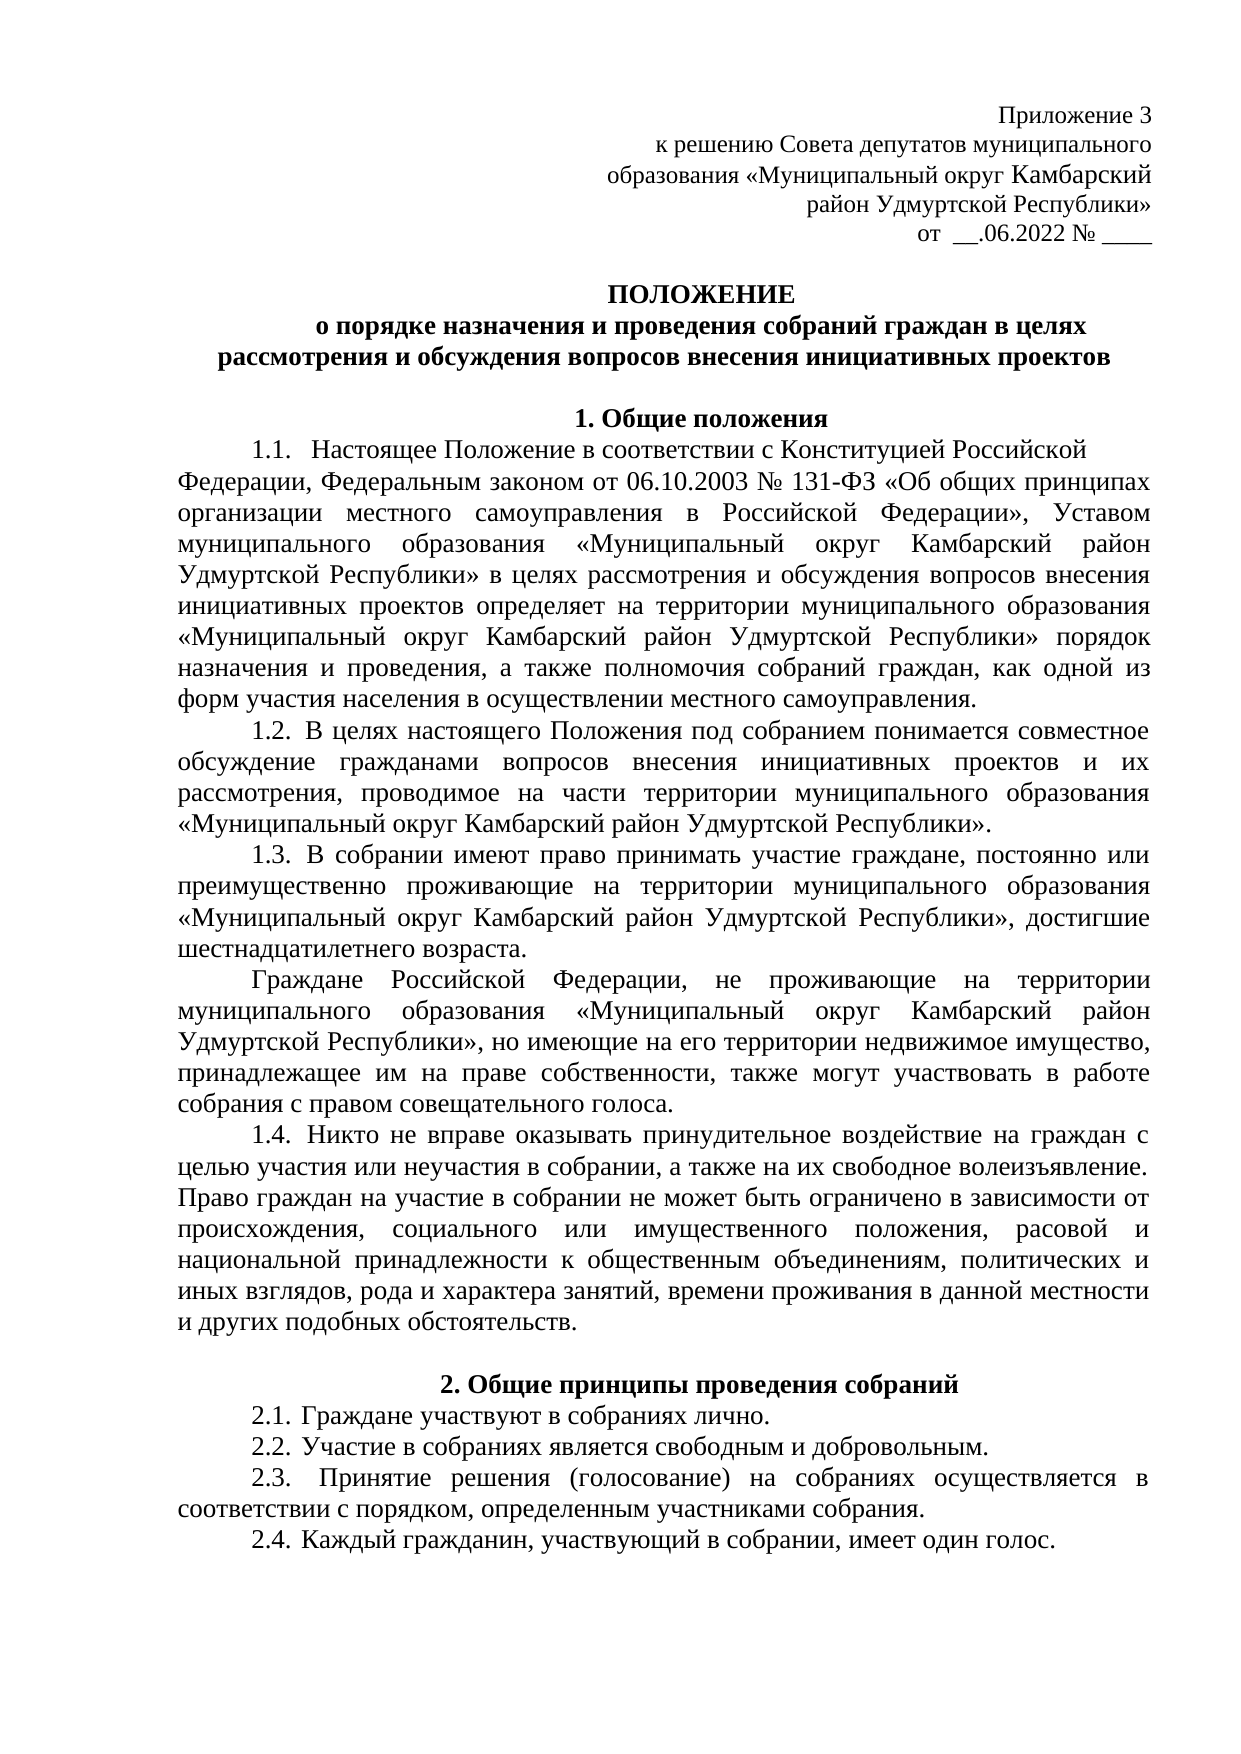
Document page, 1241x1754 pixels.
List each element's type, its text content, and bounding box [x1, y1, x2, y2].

text образования «Муниципальный округ Камбарский [177, 158, 1152, 189]
list В целях настоящего Положения под собранием понимается совместное обсуждение гражданами вопросов внесения инициативных проектов и их рассмотрения, проводимое на части территории муниципального образования «Муниципальный округ Камбарский район Удмуртской Республики». [177, 714, 1151, 838]
text 2. Общие принципы проведения собраний [177, 1368, 1148, 1399]
text Граждане Российской Федерации, не проживающие на территории муниципального образования «Муниципальный округ Камбарский район Удмуртской Республики», но имеющие на его территории недвижимое имущество, принадлежащее им на праве собственности, также могут участвовать в работе собрания с правом совещательного голоса. [177, 963, 1152, 1119]
text к решению Совета депутатов муниципального [177, 129, 1152, 158]
text Приложение 3 [177, 100, 1152, 129]
text ПОЛОЖЕНИЕ [177, 278, 1152, 309]
text район Удмуртской Республики» [177, 189, 1152, 218]
text 2.3. Принятие решения (голосование) на собраниях осуществляется в соответствии с порядком, определенным участниками собрания. [177, 1461, 1150, 1523]
text 1.1. Настоящее Положение в соответствии с Конституцией Российской Федерации, Федеральным законом от 06.10.2003 № 131-ФЗ «Об общих принципах организации местного самоуправления в Российской Федерации», Уставом муниципального образования «Муниципальный округ Камбарский район Удмуртской Республики» в целях рассмотрения и обсуждения вопросов внесения инициативных проектов определяет на территории муниципального образования «Муниципальный округ Камбарский район Удмуртской Республики» порядок назначения и проведения, а также полномочия собраний граждан, как одной из форм участия населения в осуществлении местного самоуправления. [177, 433, 1152, 714]
list Граждане участвуют в собраниях лично. [177, 1399, 1152, 1430]
list Никто не вправе оказывать принудительное воздействие на граждан с целью участия или неучастия в собрании, а также на их свободное волеизъявление. Право граждан на участие в собрании не может быть ограничено в зависимости от происхождения, социального или имущественного положения, расовой и национальной принадлежности к общественным объединениям, политических и иных взглядов, рода и характера занятий, времени проживания в данной местности и других подобных обстоятельств. [177, 1119, 1150, 1337]
list В собрании имеют право принимать участие граждане, постоянно или преимущественно проживающие на территории муниципального образования «Муниципальный округ Камбарский район Удмуртской Республики», достигшие шестнадцатилетнего возраста. [177, 838, 1151, 963]
list Каждый гражданин, участвующий в собрании, имеет один голос. [177, 1523, 1152, 1555]
text от __.06.2022 № ____ [177, 218, 1152, 247]
text 1. Общие положения [177, 402, 1152, 433]
list Участие в собраниях является свободным и добровольным. [177, 1430, 1152, 1461]
text о порядке назначения и проведения собраний граждан в целях рассмотрения и обсуждения вопросов внесения инициативных проектов [177, 309, 1152, 371]
